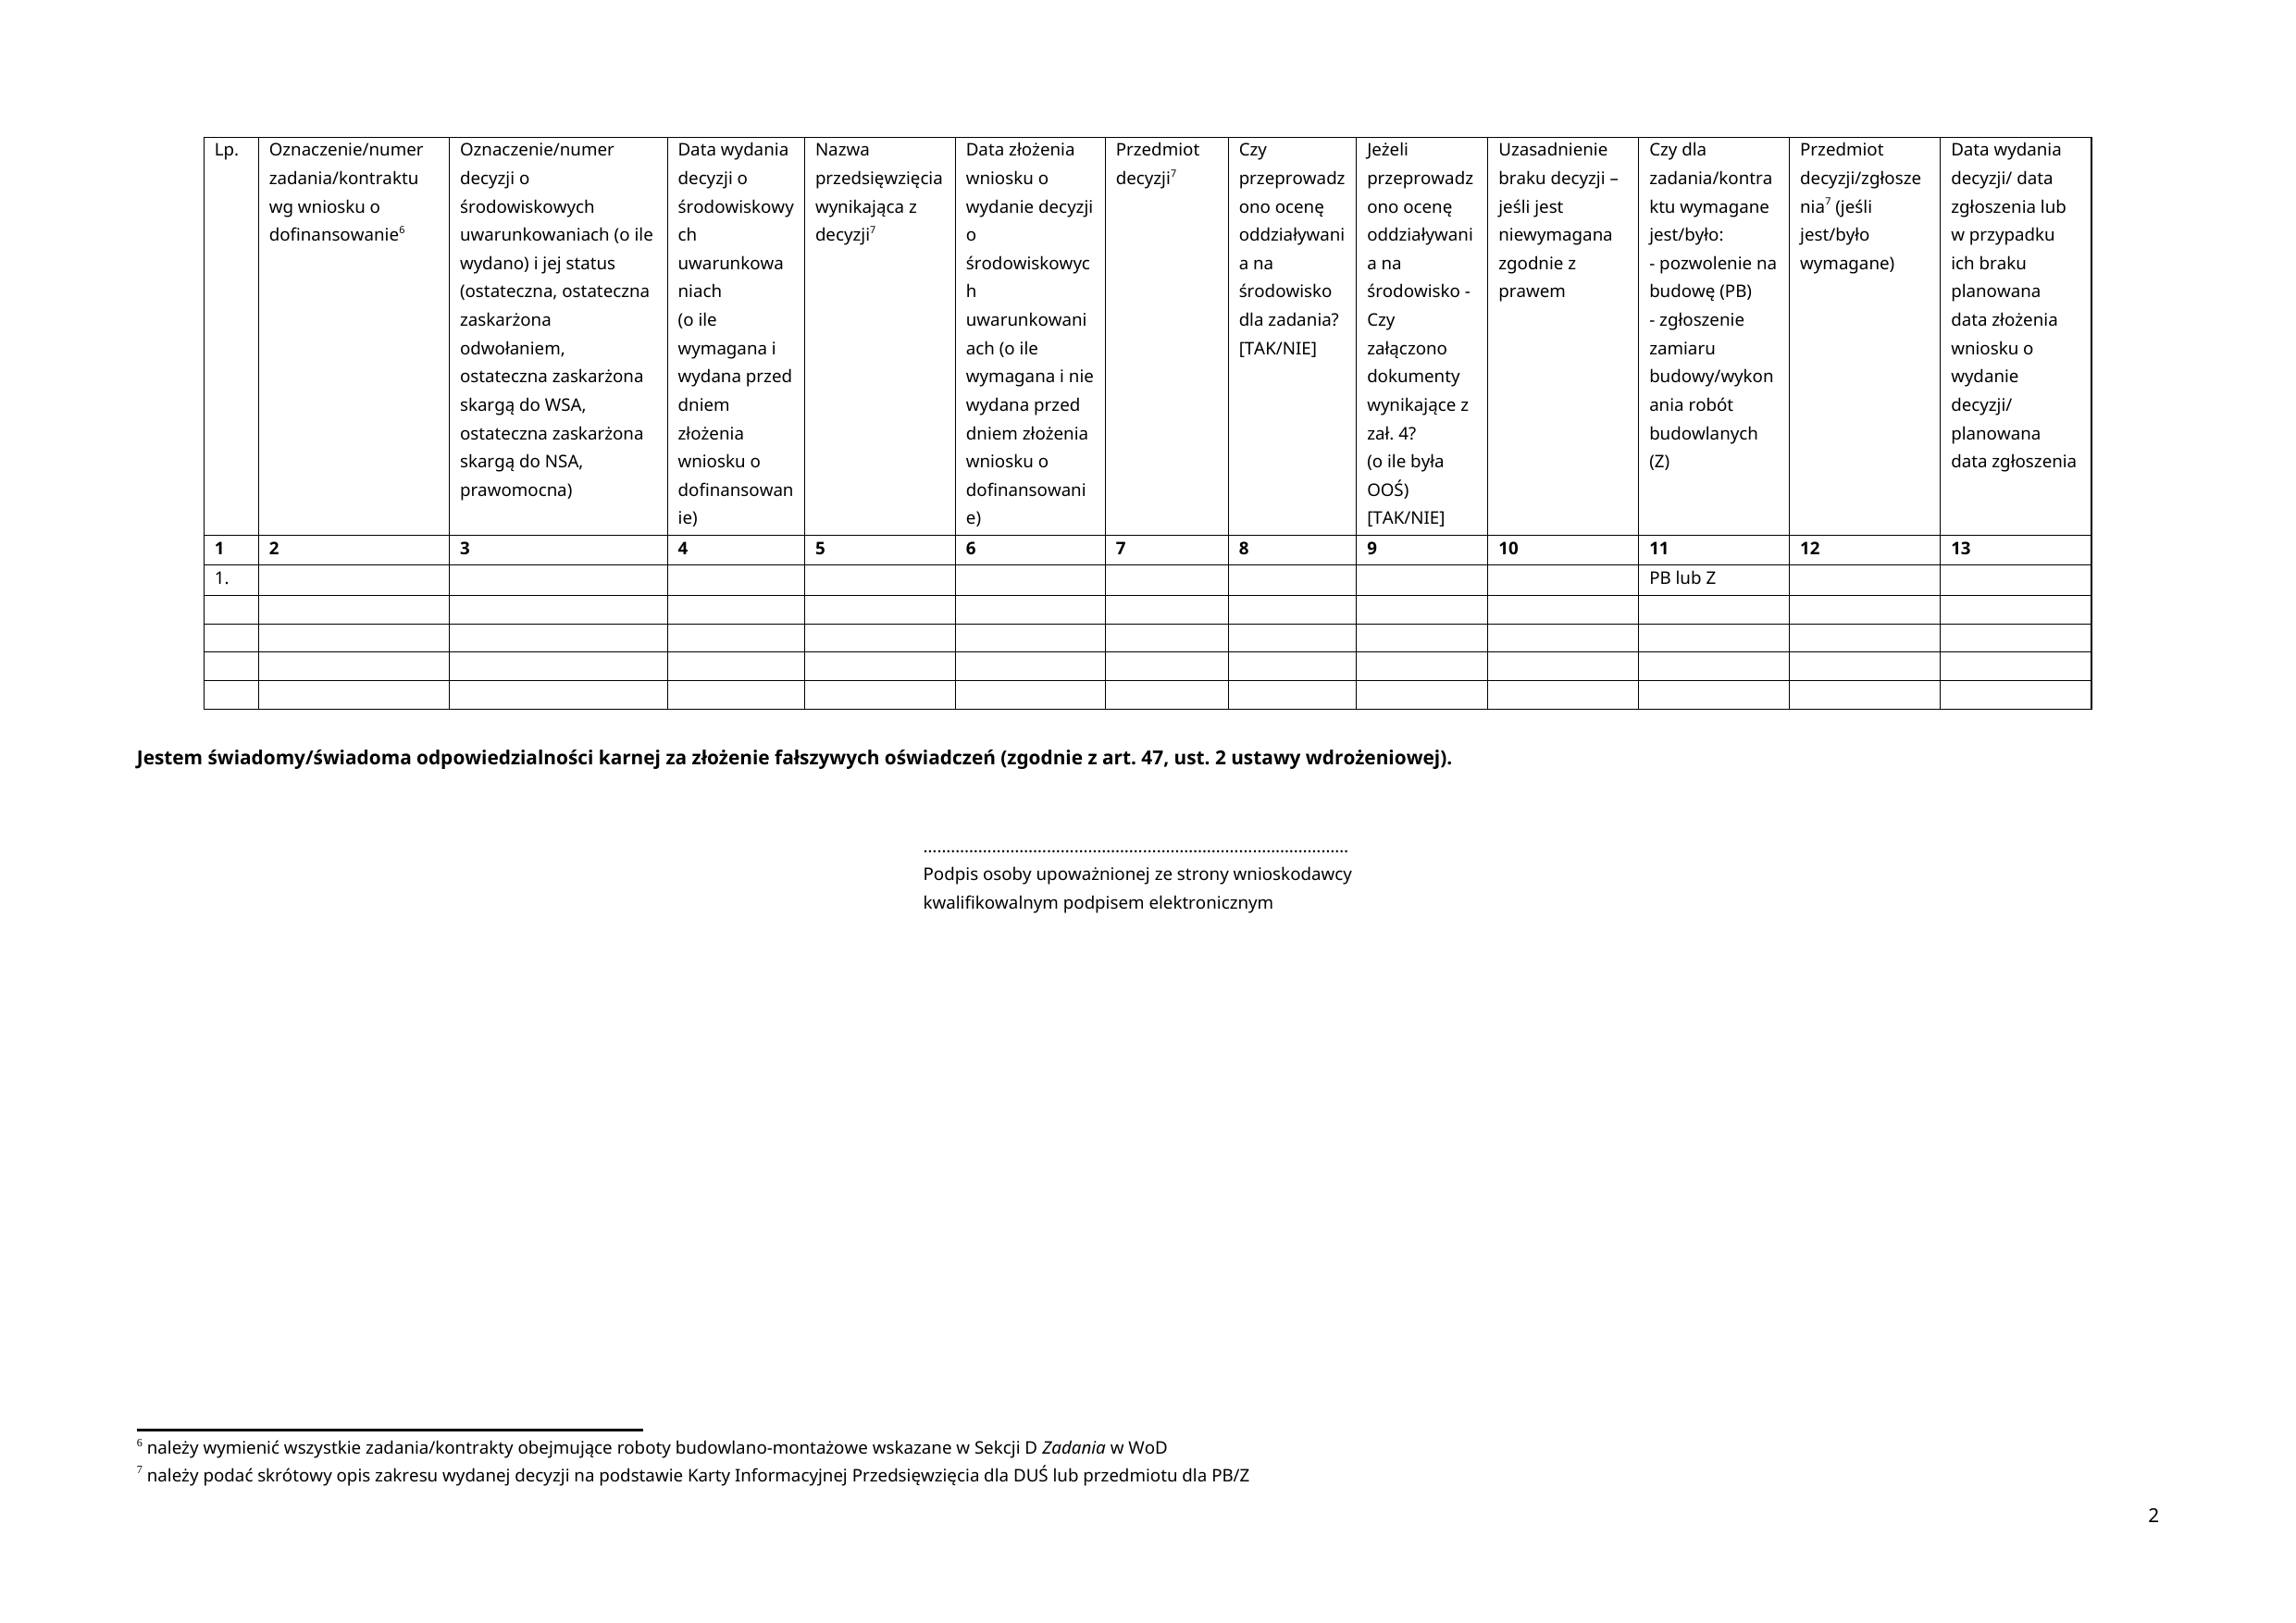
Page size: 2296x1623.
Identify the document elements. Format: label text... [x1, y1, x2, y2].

table_cell [1639, 625, 1789, 651]
table_cell 2 [259, 536, 449, 564]
table_cell [450, 596, 667, 623]
table_cell [450, 652, 667, 680]
table_cell [1790, 652, 1940, 680]
table_cell [668, 596, 804, 623]
table_cell 5 [805, 536, 955, 564]
table_cell [805, 681, 955, 709]
table_cell [1357, 681, 1487, 709]
list Jestem świadomy/świadoma odpowiedzialności karnej za złożenie fałszywych oświadczeń (zgodnie z art. 47, ust. 2 ustawy wdrożeniowej). [137, 744, 2159, 771]
table_cell 8 [1229, 536, 1356, 564]
table_cell [1488, 681, 1638, 709]
table_cell [259, 565, 449, 595]
table_cell [805, 565, 955, 595]
table_header Czy dla zadania/kontraktu wymagane jest/było: - pozwolenie na budowę (PB) - zgłoszenie zamiaru budowy/wykonania robót budowlanych (Z) [1639, 138, 1789, 535]
table_cell [956, 625, 1105, 651]
table_header Nazwa przedsięwzięcia wynikająca z decyzji7 [805, 138, 955, 535]
table_cell [1488, 596, 1638, 623]
table_cell [805, 596, 955, 623]
table_header Data złożenia wniosku o wydanie decyzji o środowiskowych uwarunkowaniach (o ile wymagana i nie wydana przed dniem złożenia wniosku o dofinansowanie) [956, 138, 1105, 535]
table_cell [1790, 565, 1940, 595]
table_cell [1357, 565, 1487, 595]
table_cell [805, 625, 955, 651]
table_cell [450, 565, 667, 595]
table_cell 6 [956, 536, 1105, 564]
table_cell [956, 565, 1105, 595]
table_cell [1790, 625, 1940, 651]
table_cell 1 [205, 536, 258, 564]
table_cell [668, 625, 804, 651]
table_header Oznaczenie/numer decyzji o środowiskowych uwarunkowaniach (o ile wydano) i jej status (ostateczna, ostateczna zaskarżona odwołaniem, ostateczna zaskarżona skargą do WSA, ostateczna zaskarżona skargą do NSA, prawomocna) [450, 138, 667, 535]
table_cell [1357, 596, 1487, 623]
table_cell [668, 681, 804, 709]
table_cell [259, 625, 449, 651]
table_cell [1790, 596, 1940, 623]
table_header Uzasadnienie braku decyzji – jeśli jest niewymagana zgodnie z prawem [1488, 138, 1638, 535]
table_cell [805, 652, 955, 680]
table_cell [956, 596, 1105, 623]
table_cell [1357, 652, 1487, 680]
table_cell 10 [1488, 536, 1638, 564]
table_cell [1941, 625, 2091, 651]
table_cell [1639, 596, 1789, 623]
table_cell [205, 681, 258, 709]
table_cell [1106, 652, 1228, 680]
table_cell 3 [450, 536, 667, 564]
table_cell [956, 681, 1105, 709]
table_cell 11 [1639, 536, 1789, 564]
table_cell [205, 625, 258, 651]
table_cell [1790, 681, 1940, 709]
table_cell [1229, 681, 1356, 709]
table_cell [1357, 625, 1487, 651]
table_cell 4 [668, 536, 804, 564]
table_cell [956, 652, 1105, 680]
table_cell [1941, 652, 2091, 680]
table_cell [1639, 652, 1789, 680]
table_cell [1106, 565, 1228, 595]
list ………………………………………………………………………………… Podpis osoby upoważnionej ze strony wnioskodawcy kwalifikowalnym podpisem elektronicznym [923, 834, 2159, 914]
table_cell 13 [1941, 536, 2091, 564]
table_cell [450, 681, 667, 709]
table_cell [1229, 565, 1356, 595]
table_cell [1488, 652, 1638, 680]
table_cell [1229, 625, 1356, 651]
table_cell [259, 681, 449, 709]
table_header Data wydania decyzji/ data zgłoszenia lub w przypadku ich braku planowana data złożenia wniosku o wydanie decyzji/ planowana data zgłoszenia [1941, 138, 2091, 535]
table_cell 9 [1357, 536, 1487, 564]
table_header Czy przeprowadzono ocenę oddziaływania na środowisko dla zadania? [TAK/NIE] [1229, 138, 1356, 535]
table_cell [668, 565, 804, 595]
table_header Lp. [205, 138, 258, 535]
table_cell [1941, 681, 2091, 709]
table_cell 1. [205, 565, 258, 595]
table_cell [1941, 596, 2091, 623]
table_header Jeżeli przeprowadzono ocenę oddziaływania na środowisko - Czy załączono dokumenty wynikające z zał. 4? (o ile była OOŚ) [TAK/NIE] [1357, 138, 1487, 535]
table_cell PB lub Z [1639, 565, 1789, 595]
table_cell [1229, 596, 1356, 623]
table_cell [1229, 652, 1356, 680]
table_cell [259, 596, 449, 623]
table_header Przedmiot decyzji [1106, 138, 1228, 535]
table_cell 12 [1790, 536, 1940, 564]
table_cell [205, 596, 258, 623]
table_cell [1488, 625, 1638, 651]
table_cell 7 [1106, 536, 1228, 564]
table_cell [259, 652, 449, 680]
table_cell [1639, 681, 1789, 709]
table_cell [1106, 596, 1228, 623]
table_header Data wydania decyzji o środowiskowych uwarunkowaniach (o ile wymagana i wydana przed dniem złożenia wniosku o dofinansowanie) [668, 138, 804, 535]
table_cell [1106, 625, 1228, 651]
table_cell [1488, 565, 1638, 595]
table_cell [1106, 681, 1228, 709]
table_header Oznaczenie/numer zadania/kontraktu wg wniosku o dofinansowanie [259, 138, 449, 535]
table_header Przedmiot decyzji/zgłoszenia7 (jeśli jest/było wymagane) [1790, 138, 1940, 535]
table_cell [450, 625, 667, 651]
table_cell [205, 652, 258, 680]
table_cell [1941, 565, 2091, 595]
table_cell [668, 652, 804, 680]
